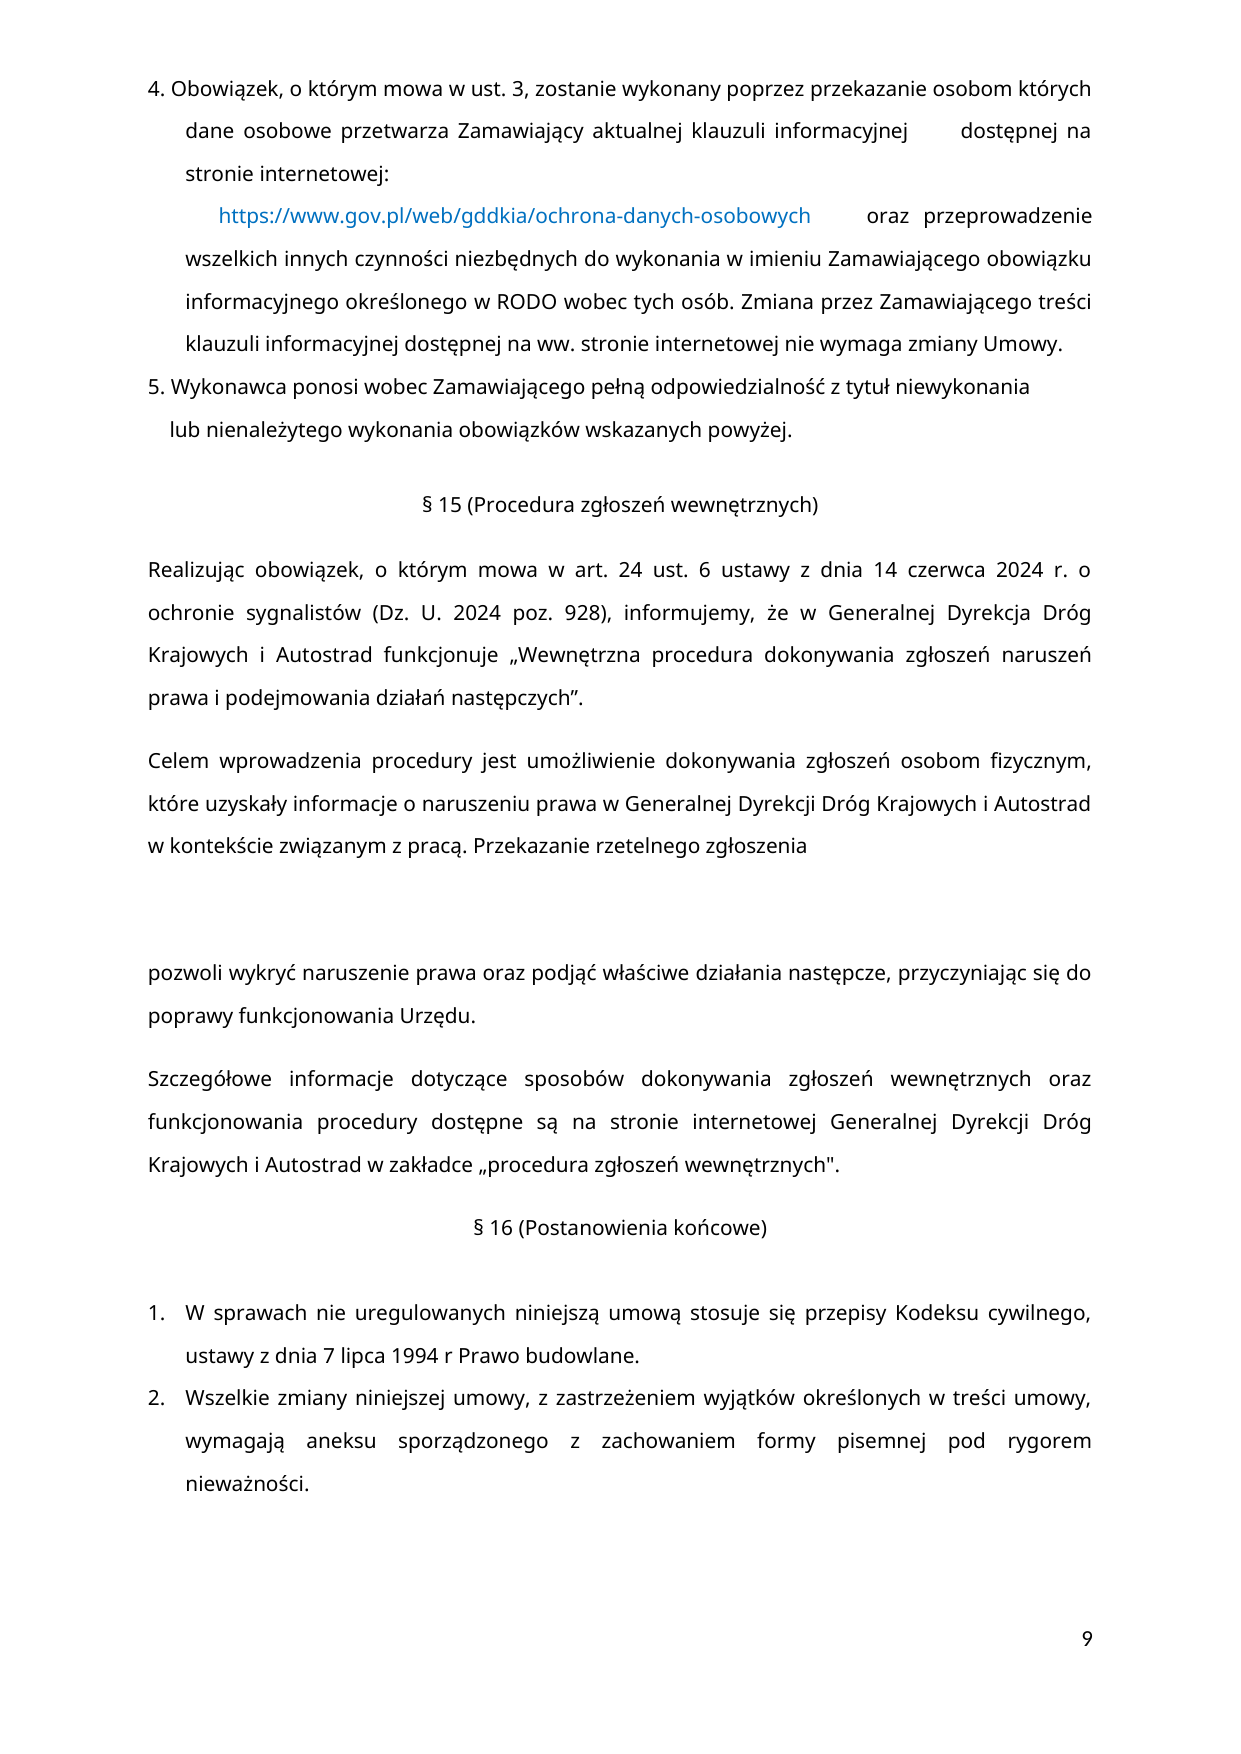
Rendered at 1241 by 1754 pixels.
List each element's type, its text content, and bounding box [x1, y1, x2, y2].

text Celem wprowadzenia procedury jest umożliwienie dokonywania zgłoszeń osobom fizycznym, które uzyskały informacje o naruszeniu prawa w Generalnej Dyrekcji Dróg Krajowych i Autostrad w kontekście związanym z pracą. Przekazanie rzetelnego zgłoszenia [148, 746, 1093, 860]
list lub nienależytego wykonania obowiązków wskazanych powyżej. [148, 415, 1093, 443]
text § 16 (Postanowienia końcowe) [148, 1213, 1093, 1242]
list https://www.gov.pl/web/gddkia/ochrona-danych-osobowych oraz przeprowadzenie wszelkich innych czynności niezbędnych do wykonania w imieniu Zamawiającego obowiązku informacyjnego określonego w RODO wobec tych osób. Zmiana przez Zamawiającego treści klauzuli informacyjnej dostępnej na ww. stronie internetowej nie wymaga zmiany Umowy. [148, 202, 1093, 358]
list 4. Obowiązek, o którym mowa w ust. 3, zostanie wykonany poprzez przekazanie osobom których dane osobowe przetwarza Zamawiający aktualnej klauzuli informacyjnej dostępnej na stronie internetowej: [148, 74, 1093, 187]
list 5. Wykonawca ponosi wobec Zamawiającego pełną odpowiedzialność z tytuł niewykonania [148, 372, 1093, 401]
text Szczegółowe informacje dotyczące sposobów dokonywania zgłoszeń wewnętrznych oraz funkcjonowania procedury dostępne są na stronie internetowej Generalnej Dyrekcji Dróg Krajowych i Autostrad w zakładce „procedura zgłoszeń wewnętrznych". [148, 1064, 1093, 1178]
list 2. Wszelkie zmiany niniejszej umowy, z zastrzeżeniem wyjątków określonych w treści umowy, wymagają aneksu sporządzonego z zachowaniem formy pisemnej pod rygorem nieważności. [148, 1383, 1093, 1497]
text § 15 (Procedura zgłoszeń wewnętrznych) [148, 490, 1093, 518]
list 1. W sprawach nie uregulowanych niniejszą umową stosuje się przepisy Kodeksu cywilnego, ustawy z dnia 7 lipca 1994 r Prawo budowlane. [148, 1298, 1093, 1369]
text pozwoli wykryć naruszenie prawa oraz podjąć właściwe działania następcze, przyczyniając się do poprawy funkcjonowania Urzędu. [148, 958, 1093, 1029]
text Realizując obowiązek, o którym mowa w art. 24 ust. 6 ustawy z dnia 14 czerwca 2024 r. o ochronie sygnalistów (Dz. U. 2024 poz. 928), informujemy, że w Generalnej Dyrekcja Dróg Krajowych i Autostrad funkcjonuje „Wewnętrzna procedura dokonywania zgłoszeń naruszeń prawa i podejmowania działań następczych”. [148, 555, 1093, 711]
